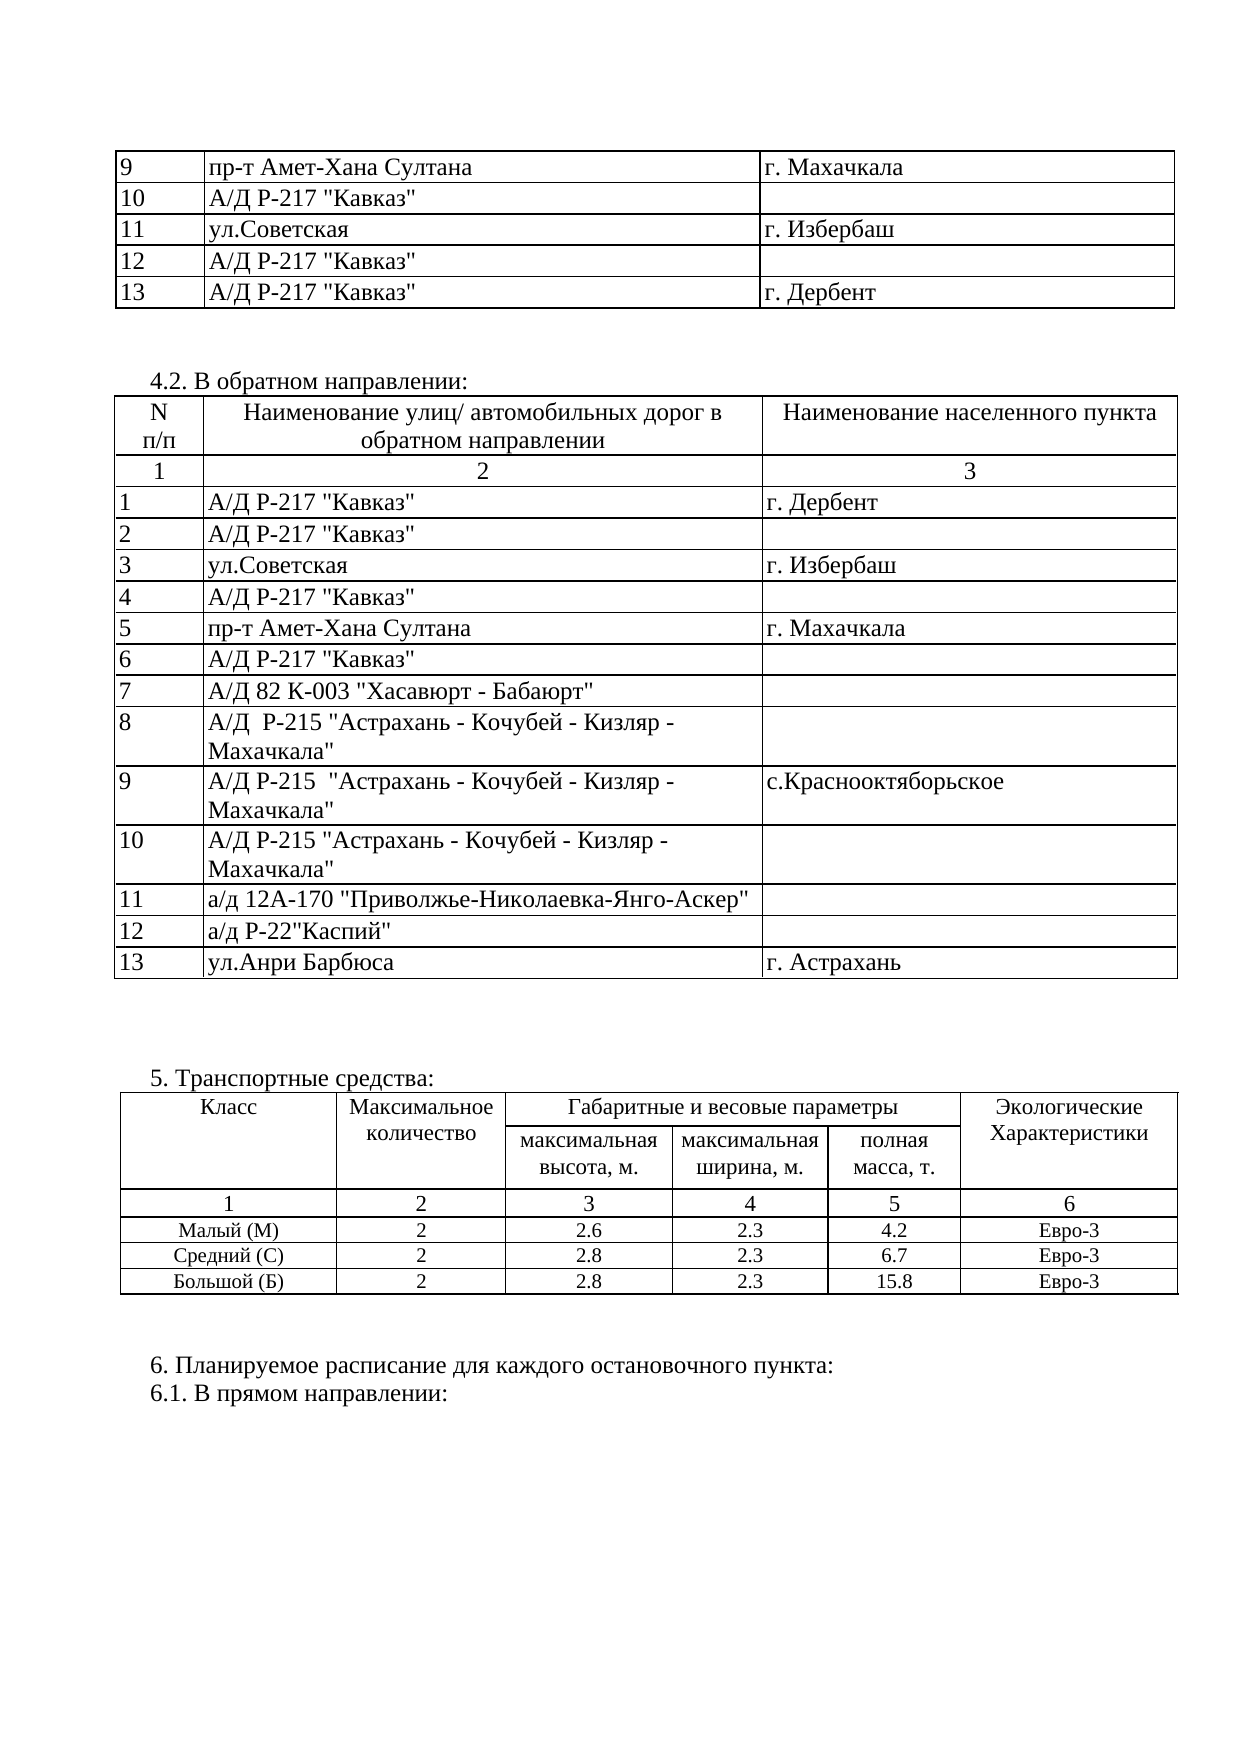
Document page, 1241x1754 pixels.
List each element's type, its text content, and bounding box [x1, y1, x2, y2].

table_cell А/Д Р-215 "Астрахань - Кочубей - Кизляр - Махачкала" [204, 826, 762, 883]
table_cell 4.2 [829, 1218, 960, 1242]
table_cell 4 [673, 1190, 827, 1216]
text 6.1. В прямом направлении: [150, 1378, 1090, 1407]
table_cell 12 [117, 246, 204, 276]
table_cell полная масса, т. [829, 1127, 960, 1188]
table_cell Большой (Б) [121, 1269, 336, 1293]
table_cell г. Избербаш [763, 549, 1177, 580]
table_cell [761, 246, 1174, 276]
table_cell [763, 883, 1177, 914]
table_cell 2 [204, 456, 762, 486]
table_cell Евро-3 [961, 1269, 1177, 1293]
table_cell 2.6 [506, 1218, 672, 1242]
table_cell 13 [117, 277, 204, 307]
table_cell А/Д Р-215 "Астрахань - Кочубей - Кизляр - Махачкала" [204, 767, 762, 824]
table_cell 4 [115, 581, 203, 611]
table_cell пр-т Амет-Хана Султана [204, 613, 762, 643]
table_cell А/Д Р-217 "Кавказ" [204, 487, 762, 517]
table_cell А/Д Р-217 "Кавказ" [205, 183, 759, 213]
table_cell 15.8 [829, 1269, 960, 1293]
table_cell а/д Р-22"Каспий" [204, 916, 762, 946]
table_header Экологические Характеристики [961, 1093, 1177, 1188]
table_header N п/п [115, 397, 203, 454]
table_cell 12 [115, 916, 203, 946]
table_cell 3 [506, 1190, 672, 1216]
table_cell 2 [115, 518, 203, 548]
table_cell 1 [115, 487, 203, 517]
table_cell пр-т Амет-Хана Султана [205, 152, 759, 181]
table_cell г. Астрахань [763, 946, 1177, 977]
table_cell 7 [115, 675, 203, 706]
table_cell 1 [115, 455, 203, 486]
table_cell [763, 580, 1177, 611]
table_cell г. Махачкала [763, 611, 1177, 643]
table_cell с.Краснооктяборьское [763, 765, 1177, 824]
table_cell ул.Советская [204, 550, 762, 580]
table_cell г. Дербент [763, 486, 1177, 517]
table_cell [763, 643, 1177, 674]
table_cell А/Д Р-217 "Кавказ" [204, 645, 762, 674]
table_header Наименование улиц/ автомобильных дорог в обратном направлении [204, 397, 762, 454]
table_cell Малый (М) [121, 1218, 336, 1242]
table_cell [763, 706, 1177, 765]
table_cell а/д 12А-170 "Приволжье-Николаевка-Янго-Аскер" [204, 885, 762, 914]
table_cell 2 [337, 1269, 505, 1293]
table_cell г. Махачкала [761, 152, 1174, 181]
table_cell А/Д Р-215 "Астрахань - Кочубей - Кизляр - Махачкала" [204, 707, 762, 765]
table_cell А/Д 82 К-003 "Хасавюрт - Бабаюрт" [204, 676, 762, 706]
table_cell [763, 674, 1177, 706]
table_cell 6.7 [829, 1243, 960, 1267]
text 4.2. В обратном направлении: [150, 366, 1090, 395]
table_cell Евро-3 [961, 1243, 1177, 1267]
table_cell 2.3 [673, 1243, 827, 1267]
table_cell ул.Анри Барбюса [204, 948, 762, 977]
table_cell 2 [337, 1243, 505, 1267]
table_cell Евро-3 [961, 1218, 1177, 1242]
table_header Класс [121, 1093, 336, 1188]
table_cell 1 [121, 1190, 336, 1216]
table_cell 11 [115, 884, 203, 914]
table_cell А/Д Р-217 "Кавказ" [205, 277, 759, 307]
table_cell А/Д Р-217 "Кавказ" [205, 246, 759, 276]
table_cell А/Д Р-217 "Кавказ" [204, 582, 762, 611]
table_cell 8 [115, 707, 203, 765]
table_cell 9 [117, 152, 204, 181]
table_cell 11 [117, 215, 204, 244]
table_cell 6 [115, 644, 203, 674]
table_cell 13 [115, 947, 203, 977]
table_cell максимальная высота, м. [506, 1127, 672, 1188]
table_cell [763, 824, 1177, 883]
table_cell максимальная ширина, м. [673, 1127, 827, 1188]
table_cell А/Д Р-217 "Кавказ" [204, 519, 762, 548]
table_cell 2.8 [506, 1243, 672, 1267]
table_cell г. Дербент [761, 277, 1174, 307]
table_cell 2.3 [673, 1269, 827, 1293]
table_cell 2 [337, 1190, 505, 1216]
table_cell г. Избербаш [761, 215, 1174, 244]
table_cell [763, 517, 1177, 548]
table_cell 2.3 [673, 1218, 827, 1242]
table_cell ул.Советская [205, 215, 759, 244]
text 5. Транспортные средства: [150, 1063, 1090, 1092]
table_cell 10 [117, 183, 204, 213]
table_header Наименование населенного пункта [763, 397, 1177, 454]
table_header Максимальное количество [337, 1093, 505, 1188]
table_cell 5 [115, 613, 203, 643]
table_cell 2 [337, 1218, 505, 1242]
table_cell 3 [115, 550, 203, 580]
table_cell 3 [763, 454, 1177, 486]
table_header Габаритные и весовые параметры [506, 1093, 960, 1125]
table_cell [763, 915, 1177, 946]
table_cell Средний (С) [121, 1243, 336, 1267]
table_cell 10 [115, 825, 203, 883]
text 6. Планируемое расписание для каждого остановочного пункта: [150, 1350, 1090, 1378]
table_cell 5 [829, 1190, 960, 1216]
table_cell [761, 183, 1174, 213]
table_cell 6 [961, 1190, 1177, 1216]
table_cell 2.8 [506, 1269, 672, 1293]
table_cell 9 [115, 766, 203, 824]
